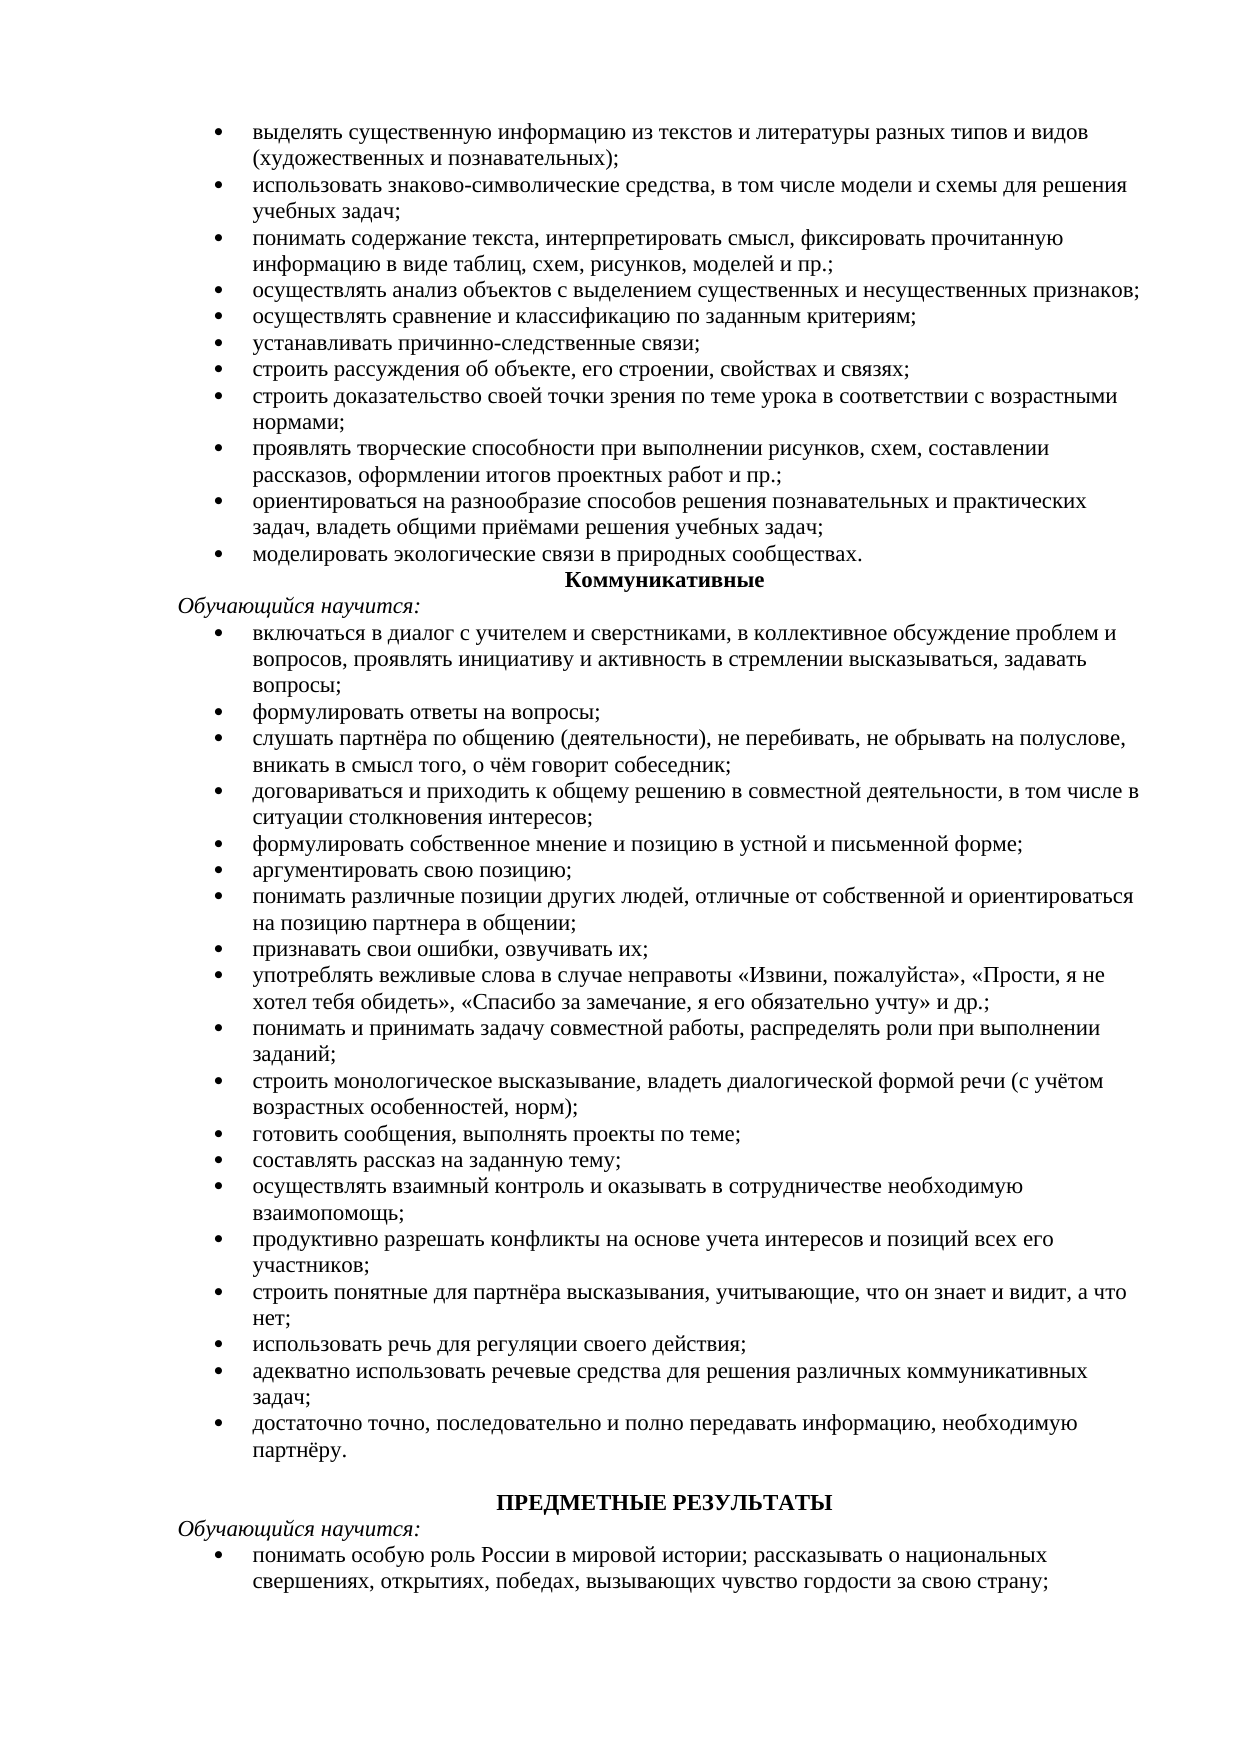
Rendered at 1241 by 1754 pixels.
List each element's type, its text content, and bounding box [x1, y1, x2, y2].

list осуществлять анализ объектов с выделением существенных и несущественных признаков; [215, 276, 1152, 303]
list строить понятные для партнёра высказывания, учитывающие, что он знает и видит, а что нет; [215, 1278, 1152, 1330]
list адекватно использовать речевые средства для решения различных коммуникативных задач; [215, 1357, 1152, 1409]
list аргументировать свою позицию; [215, 856, 1152, 882]
list продуктивно разрешать конфликты на основе учета интересов и позиций всех его участников; [215, 1225, 1152, 1278]
list строить монологическое высказывание, владеть диалогической формой речи (с учётом возрастных особенностей, норм); [215, 1067, 1152, 1119]
list выделять существенную информацию из текстов и литературы разных типов и видов (художественных и познавательных); [215, 118, 1152, 171]
list использовать речь для регуляции своего действия; [215, 1330, 1152, 1357]
list готовить сообщения, выполнять проекты по теме; [215, 1119, 1152, 1146]
list включаться в диалог с учителем и сверстниками, в коллективное обсуждение проблем и вопросов, проявлять инициативу и активность в стремлении высказываться, задавать вопросы; [215, 619, 1152, 698]
list строить рассуждения об объекте, его строении, свойствах и связях; [215, 355, 1152, 382]
list ориентироваться на разнообразие способов решения познавательных и практических задач, владеть общими приёмами решения учебных задач; [215, 487, 1152, 540]
list употреблять вежливые слова в случае неправоты «Извини, пожалуйста», «Прости, я не хотел тебя обидеть», «Спасибо за замечание, я его обязательно учту» и др.; [215, 961, 1152, 1014]
list использовать знаково-символические средства, в том числе модели и схемы для решения учебных задач; [215, 171, 1152, 223]
list моделировать экологические связи в природных сообществах. [215, 540, 1152, 566]
list понимать и принимать задачу совместной работы, распределять роли при выполнении заданий; [215, 1014, 1152, 1067]
list достаточно точно, последовательно и полно передавать информацию, необходимую партнёру. [215, 1409, 1152, 1462]
list слушать партнёра по общению (деятельности), не перебивать, не обрывать на полуслове, вникать в смысл того, о чём говорит собеседник; [215, 724, 1152, 777]
list понимать различные позиции других людей, отличные от собственной и ориентироваться на позицию партнера в общении; [215, 882, 1152, 935]
text Обучающийся научится: [177, 1515, 1152, 1541]
list осуществлять сравнение и классификацию по заданным критериям; [215, 303, 1152, 329]
list понимать особую роль России в мировой истории; рассказывать о национальных свершениях, открытиях, победах, вызывающих чувство гордости за свою страну; [215, 1541, 1152, 1594]
text ПРЕДМЕТНЫЕ РЕЗУЛЬТАТЫ [177, 1488, 1152, 1515]
list понимать содержание текста, интерпретировать смысл, фиксировать прочитанную информацию в виде таблиц, схем, рисунков, моделей и пр.; [215, 223, 1152, 276]
list устанавливать причинно-следственные связи; [215, 329, 1152, 355]
list договариваться и приходить к общему решению в совместной деятельности, в том числе в ситуации столкновения интересов; [215, 777, 1152, 830]
text Коммуникативные [177, 566, 1152, 592]
list составлять рассказ на заданную тему; [215, 1146, 1152, 1172]
list строить доказательство своей точки зрения по теме урока в соответствии с возрастными нормами; [215, 382, 1152, 434]
text Обучающийся научится: [177, 592, 1152, 619]
list осуществлять взаимный контроль и оказывать в сотрудничестве необходимую взаимопомощь; [215, 1172, 1152, 1225]
list формулировать ответы на вопросы; [215, 698, 1152, 724]
list признавать свои ошибки, озвучивать их; [215, 935, 1152, 961]
list проявлять творческие способности при выполнении рисунков, схем, составлении рассказов, оформлении итогов проектных работ и пр.; [215, 434, 1152, 487]
list формулировать собственное мнение и позицию в устной и письменной форме; [215, 830, 1152, 856]
